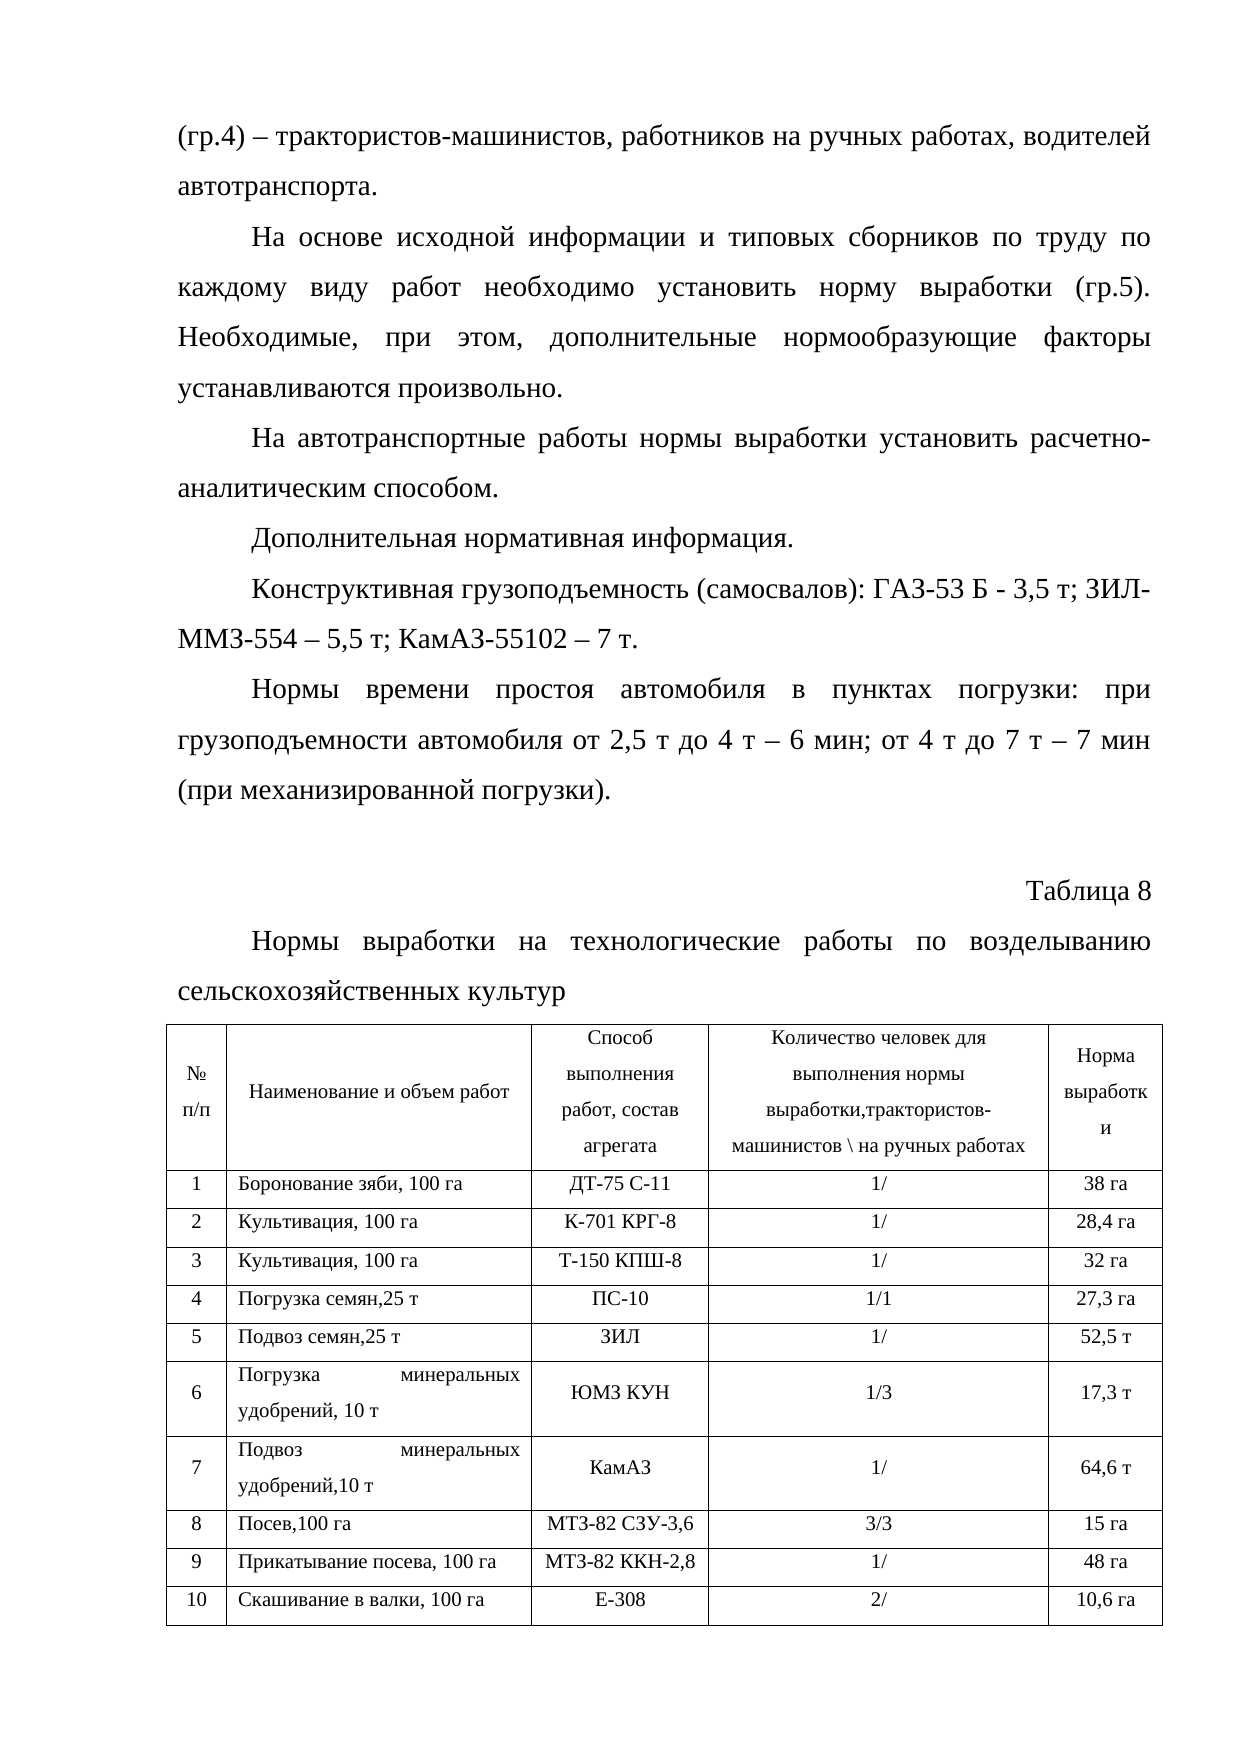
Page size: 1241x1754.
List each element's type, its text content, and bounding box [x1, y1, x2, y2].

table_cell 9 [167, 1549, 226, 1586]
text Дополнительная нормативная информация. [177, 521, 1152, 554]
table_header № п/п [167, 1025, 226, 1170]
text Нормы выработки на технологические работы по возделыванию сельскохозяйственных культур [177, 923, 1152, 1007]
table_cell 1/ [709, 1549, 1048, 1586]
table_cell 6 [167, 1362, 226, 1436]
table_cell Прикатывание посева, [227, 1549, 531, 1586]
table_cell 17,3 т [1049, 1362, 1162, 1436]
table_cell ДТ-75 С-11 [532, 1171, 708, 1208]
text Конструктивная грузоподъемность (самосвалов): ГАЗ-53 Б - 3,5 т; ЗИЛ-ММЗ-554 – 5,5 т; КамАЗ-55102 – 7 т. [177, 571, 1152, 655]
table_cell МТЗ-82 СЗУ-3,6 [532, 1511, 708, 1548]
text На основе исходной информации и типовых сборников по труду по каждому виду работ необходимо установить норму выработки (гр.5). Необходимые, при этом, дополнительные нормообразующие факторы устанавливаются произвольно. [177, 219, 1152, 403]
table_cell 4 [167, 1286, 226, 1323]
table_cell [1049, 1286, 1162, 1323]
table_cell 52,5 т [1049, 1324, 1162, 1361]
table_cell [1049, 1209, 1162, 1247]
table_cell 38 га [1049, 1171, 1162, 1208]
table_header Наименование и объем работ [227, 1025, 531, 1170]
table_cell [1049, 1248, 1162, 1285]
table_cell Е-308 [532, 1587, 708, 1624]
table_cell 1/ [709, 1248, 1048, 1285]
table_cell 2/ [709, 1587, 1048, 1624]
table_cell 1/ [709, 1209, 1048, 1247]
table_cell 1/3 [709, 1362, 1048, 1436]
table_cell [1049, 1511, 1162, 1548]
table_header Количество человек для выполнения нормы выработки,трактористов-машинистов \ на ручных работах [709, 1025, 1048, 1170]
text Таблица 8 [177, 873, 1152, 906]
table_cell 1/1 [709, 1286, 1048, 1323]
table_cell Т-150 КПШ-8 [532, 1248, 708, 1285]
table_cell МТЗ-82 ККН-2,8 [532, 1549, 708, 1586]
table_cell Подвоз минеральных удобрений,10 т [227, 1437, 531, 1510]
table_cell 3/3 [709, 1511, 1048, 1548]
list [177, 118, 1152, 202]
table_cell Подвоз семян,25 т [227, 1324, 531, 1361]
table_cell 5 [167, 1324, 226, 1361]
table_cell ПС-10 [532, 1286, 708, 1323]
table_cell Посев,100 га [227, 1511, 531, 1548]
table_cell 1 [167, 1171, 226, 1208]
table_cell 3 [167, 1248, 226, 1285]
table_cell ЗИЛ [532, 1324, 708, 1361]
table_cell Культивация, [227, 1209, 531, 1247]
table_cell 2 [167, 1209, 226, 1247]
table_cell 10 [167, 1587, 226, 1624]
table_header Норма выработки [1049, 1025, 1162, 1170]
table_cell 64,6 т [1049, 1437, 1162, 1510]
table_cell 1/ [709, 1437, 1048, 1510]
table_cell [1049, 1549, 1162, 1586]
table_cell 1/ [709, 1324, 1048, 1361]
text На автотранспортные работы нормы выработки установить расчетно-аналитическим способом. [177, 420, 1152, 504]
table_cell 1/ [709, 1171, 1048, 1208]
table_cell Погрузка минеральных удобрений, 10 т [227, 1362, 531, 1436]
table_cell 7 [167, 1437, 226, 1510]
table_cell [1049, 1587, 1162, 1624]
table_cell 8 [167, 1511, 226, 1548]
table_cell КамАЗ [532, 1437, 708, 1510]
text Нормы времени простоя автомобиля в пунктах погрузки: при грузоподъемности автомобиля от 2,5 т до 4 т – 6 мин; от 4 т до 7 т – 7 мин (при механизированной погрузки). [177, 672, 1152, 806]
table_cell Боронование зяби, [227, 1171, 531, 1208]
table_cell ЮМЗ КУН [532, 1362, 708, 1436]
table_cell Культивация, [227, 1248, 531, 1285]
table_cell Погрузка семян,25 т [227, 1286, 531, 1323]
table_header Способ выполнения работ, состав агрегата [532, 1025, 708, 1170]
table_cell К-701 КРГ-8 [532, 1209, 708, 1247]
table_cell Скашивание в валки, [227, 1587, 531, 1624]
